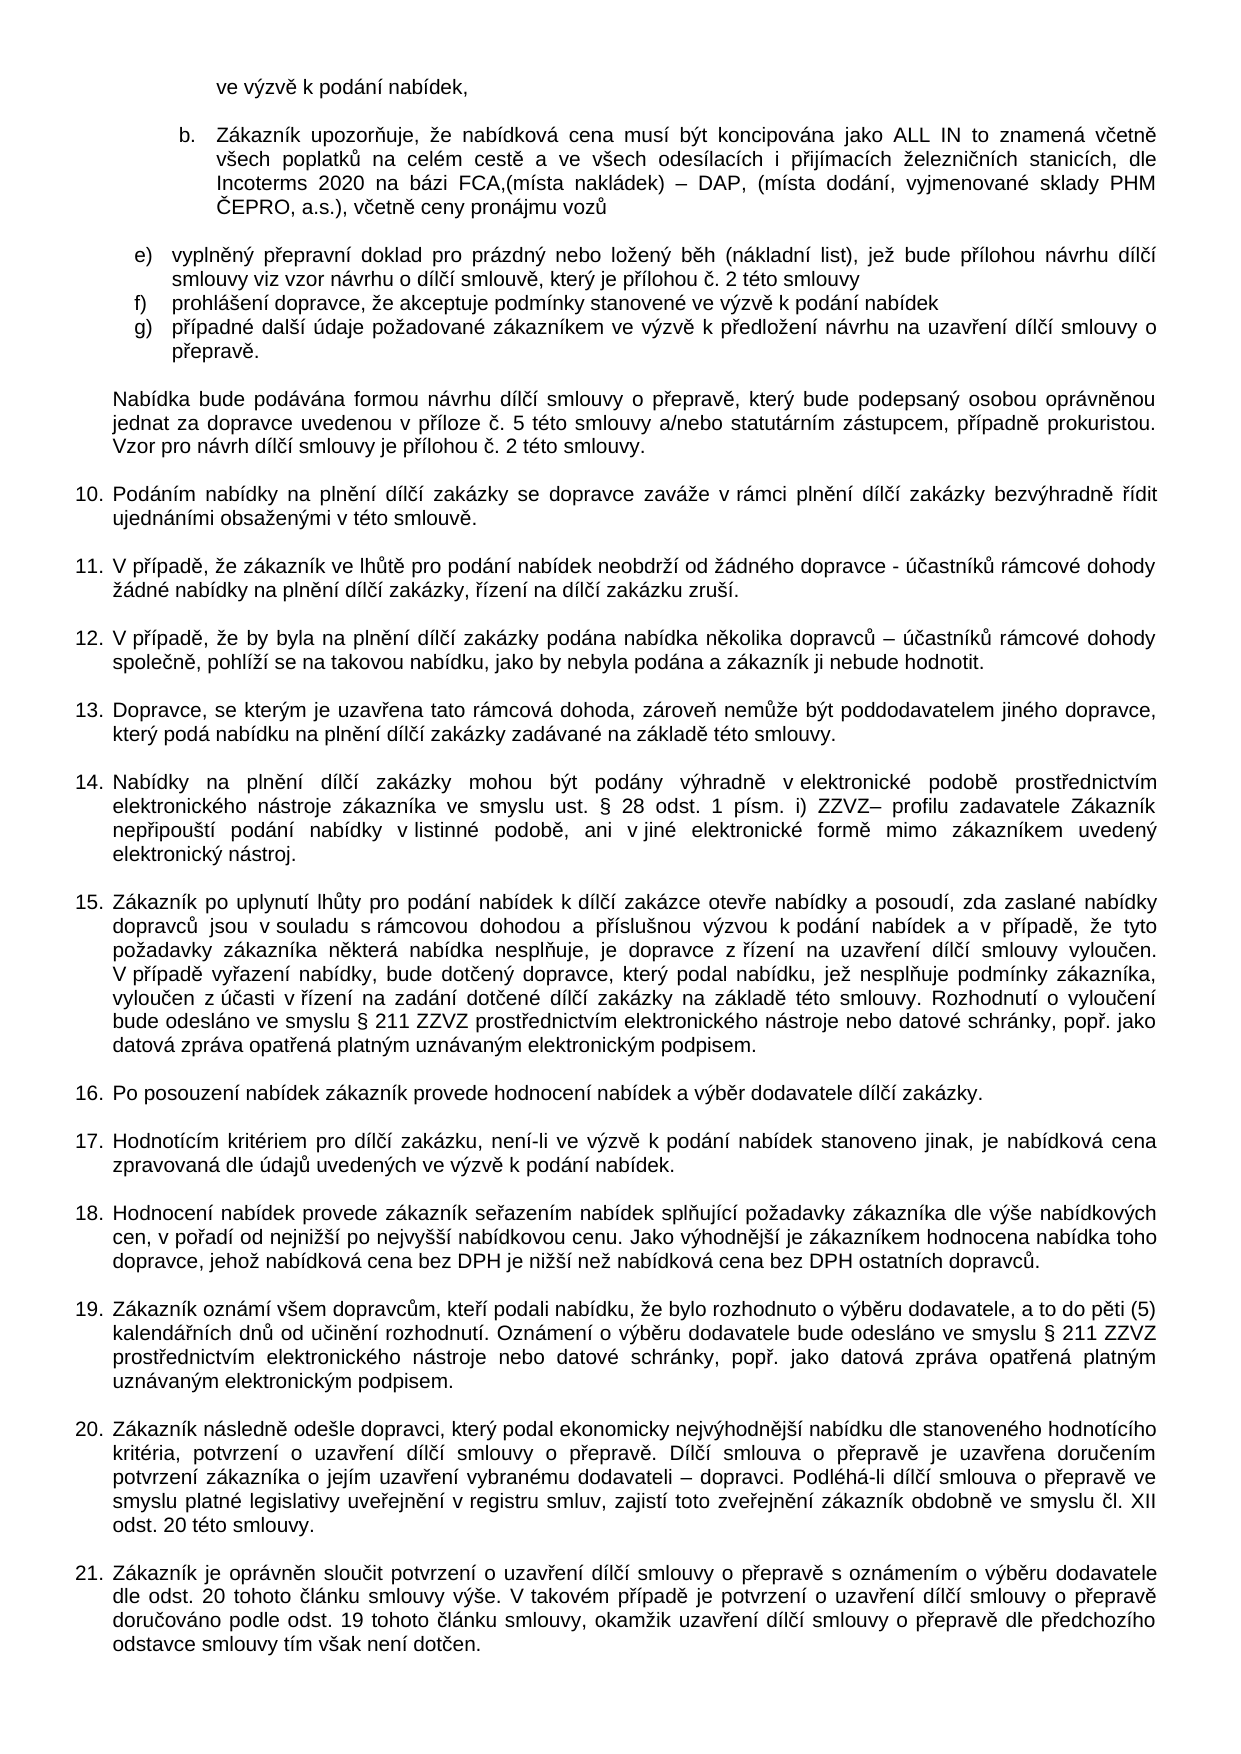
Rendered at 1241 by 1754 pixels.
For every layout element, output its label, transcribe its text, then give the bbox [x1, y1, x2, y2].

list vyplněný přepravní doklad pro prázdný nebo ložený běh (nákladní list), jež bude přílohou návrhu dílčí smlouvy viz vzor návrhu o dílčí smlouvě, který je přílohou č. 2 této smlouvy [134, 243, 1158, 291]
list Zákazník následně odešle dopravci, který podal ekonomicky nejvýhodnější nabídku dle stanoveného hodnotícího kritéria, potvrzení o uzavření dílčí smlouvy o přepravě. Dílčí smlouva o přepravě je uzavřena doručením potvrzení zákazníka o jejím uzavření vybranému dodavateli – dopravci. Podléhá-li dílčí smlouva o přepravě ve smyslu platné legislativy uveřejnění v registru smluv, zajistí toto zveřejnění zákazník obdobně ve smyslu čl. XII odst. 20 této smlouvy. [75, 1417, 1158, 1536]
list V případě, že by byla na plnění dílčí zakázky podána nabídka několika dopravců – účastníků rámcové dohody společně, pohlíží se na takovou nabídku, jako by nebyla podána a zákazník ji nebude hodnotit. [75, 626, 1158, 674]
list Hodnocení nabídek provede zákazník seřazením nabídek splňující požadavky zákazníka dle výše nabídkových cen, v pořadí od nejnižší po nejvyšší nabídkovou cenu. Jako výhodnější je zákazníkem hodnocena nabídka toho dopravce, jehož nabídková cena bez DPH je nižší než nabídková cena bez DPH ostatních dopravců. [75, 1201, 1158, 1273]
list Zákazník po uplynutí lhůty pro podání nabídek k dílčí zakázce otevře nabídky a posoudí, zda zaslané nabídky dopravců jsou v souladu s rámcovou dohodou a příslušnou výzvou k podání nabídek a v případě, že tyto požadavky zákazníka některá nabídka nesplňuje, je dopravce z řízení na uzavření dílčí smlouvy vyloučen. V případě vyřazení nabídky, bude dotčený dopravce, který podal nabídku, jež nesplňuje podmínky zákazníka, vyloučen z účasti v řízení na zadání dotčené dílčí zakázky na základě této smlouvy. Rozhodnutí o vyloučení bude odesláno ve smyslu § 211 ZZVZ prostřednictvím elektronického nástroje nebo datové schránky, popř. jako datová zpráva opatřená platným uznávaným elektronickým podpisem. [75, 889, 1158, 1057]
list prohlášení dopravce, že akceptuje podmínky stanovené ve výzvě k podání nabídek [134, 291, 1158, 314]
list V případě, že zákazník ve lhůtě pro podání nabídek neobdrží od žádného dopravce - účastníků rámcové dohody žádné nabídky na plnění dílčí zakázky, řízení na dílčí zakázku zruší. [75, 554, 1158, 602]
list Zákazník upozorňuje, že nabídková cena musí být koncipována jako ALL IN to znamená včetně všech poplatků na celém cestě a ve všech odesílacích i přijímacích železničních stanicích, dle Incoterms 2020 na bázi FCA,(místa nakládek) – DAP, (místa dodání, vyjmenované sklady PHM ČEPRO, a.s.), včetně ceny pronájmu vozů [178, 123, 1158, 219]
list Dopravce, se kterým je uzavřena tato rámcová dohoda, zároveň nemůže být poddodavatelem jiného dopravce, který podá nabídku na plnění dílčí zakázky zadávané na základě této smlouvy. [75, 698, 1158, 746]
list Hodnotícím kritériem pro dílčí zakázku, není-li ve výzvě k podání nabídek stanoveno jinak, je nabídková cena zpravovaná dle údajů uvedených ve výzvě k podání nabídek. [75, 1129, 1158, 1177]
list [178, 75, 1158, 99]
list případné další údaje požadované zákazníkem ve výzvě k předložení návrhu na uzavření dílčí smlouvy o přepravě. [134, 314, 1158, 362]
list Zákazník oznámí všem dopravcům, kteří podali nabídku, že bylo rozhodnuto o výběru dodavatele, a to do pěti (5) kalendářních dnů od učinění rozhodnutí. Oznámení o výběru dodavatele bude odesláno ve smyslu § 211 ZZVZ prostřednictvím elektronického nástroje nebo datové schránky, popř. jako datová zpráva opatřená platným uznávaným elektronickým podpisem. [75, 1297, 1158, 1393]
list Zákazník je oprávněn sloučit potvrzení o uzavření dílčí smlouvy o přepravě s oznámením o výběru dodavatele dle odst. 20 tohoto článku smlouvy výše. V takovém případě je potvrzení o uzavření dílčí smlouvy o přepravě doručováno podle odst. 19 tohoto článku smlouvy, okamžik uzavření dílčí smlouvy o přepravě dle předchozího odstavce smlouvy tím však není dotčen. [75, 1560, 1158, 1656]
list Po posouzení nabídek zákazník provede hodnocení nabídek a výběr dodavatele dílčí zakázky. [75, 1081, 1158, 1105]
text Nabídka bude podávána formou návrhu dílčí smlouvy o přepravě, který bude podepsaný osobou oprávněnou jednat za dopravce uvedenou v příloze č. 5 této smlouvy a/nebo statutárním zástupcem, případně prokuristou. Vzor pro návrh dílčí smlouvy je přílohou č. 2 této smlouvy. [112, 386, 1158, 458]
list Podáním nabídky na plnění dílčí zakázky se dopravce zaváže v rámci plnění dílčí zakázky bezvýhradně řídit ujednáními obsaženými v této smlouvě. [75, 482, 1158, 530]
list Nabídky na plnění dílčí zakázky mohou být podány výhradně v elektronické podobě prostřednictvím elektronického nástroje zákazníka ve smyslu ust. § 28 odst. 1 písm. i) ZZVZ– profilu zadavatele Zákazník nepřipouští podání nabídky v listinné podobě, ani v jiné elektronické formě mimo zákazníkem uvedený elektronický nástroj. [75, 770, 1158, 866]
